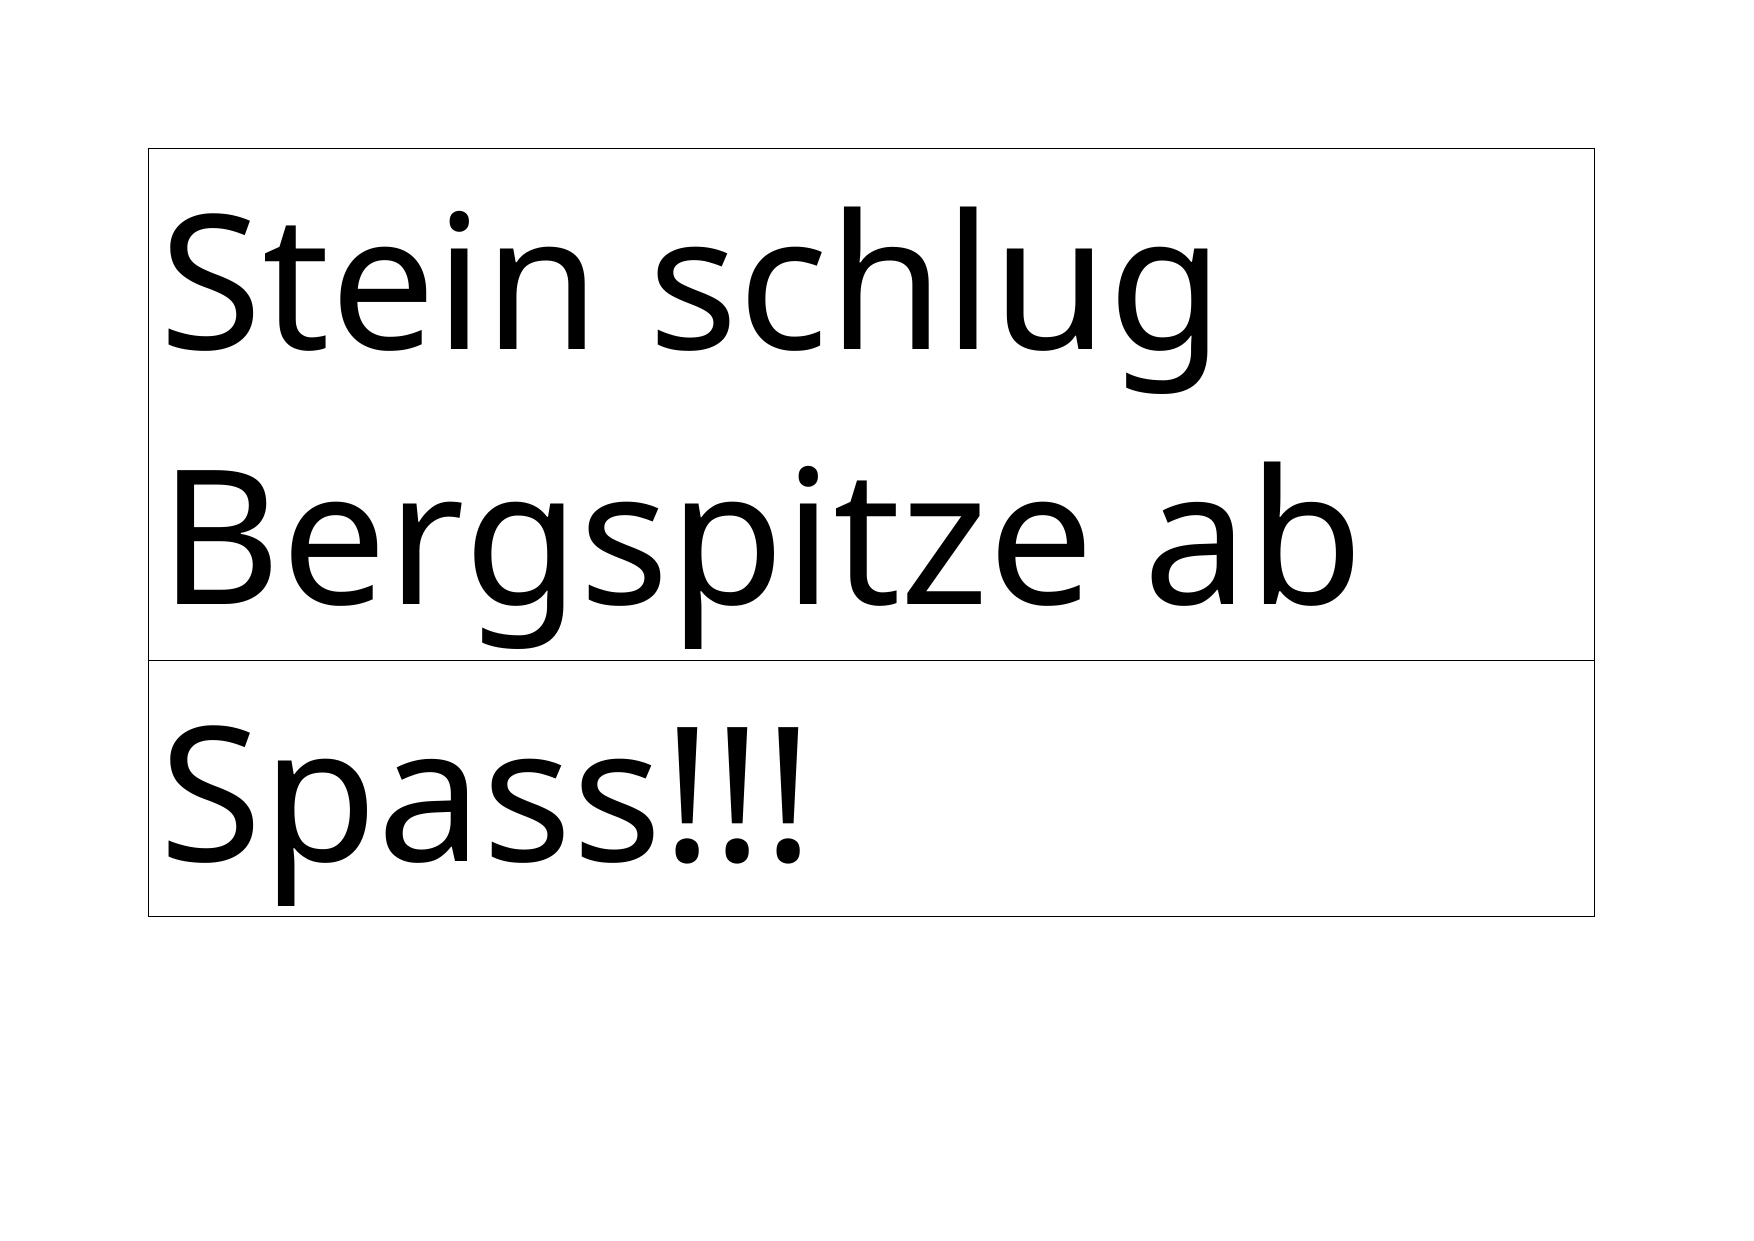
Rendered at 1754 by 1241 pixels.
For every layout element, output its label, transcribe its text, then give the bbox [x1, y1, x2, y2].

table_cell Stein schlug Bergspitze ab [149, 149, 1594, 659]
table_cell Spass!!! [149, 661, 1594, 916]
